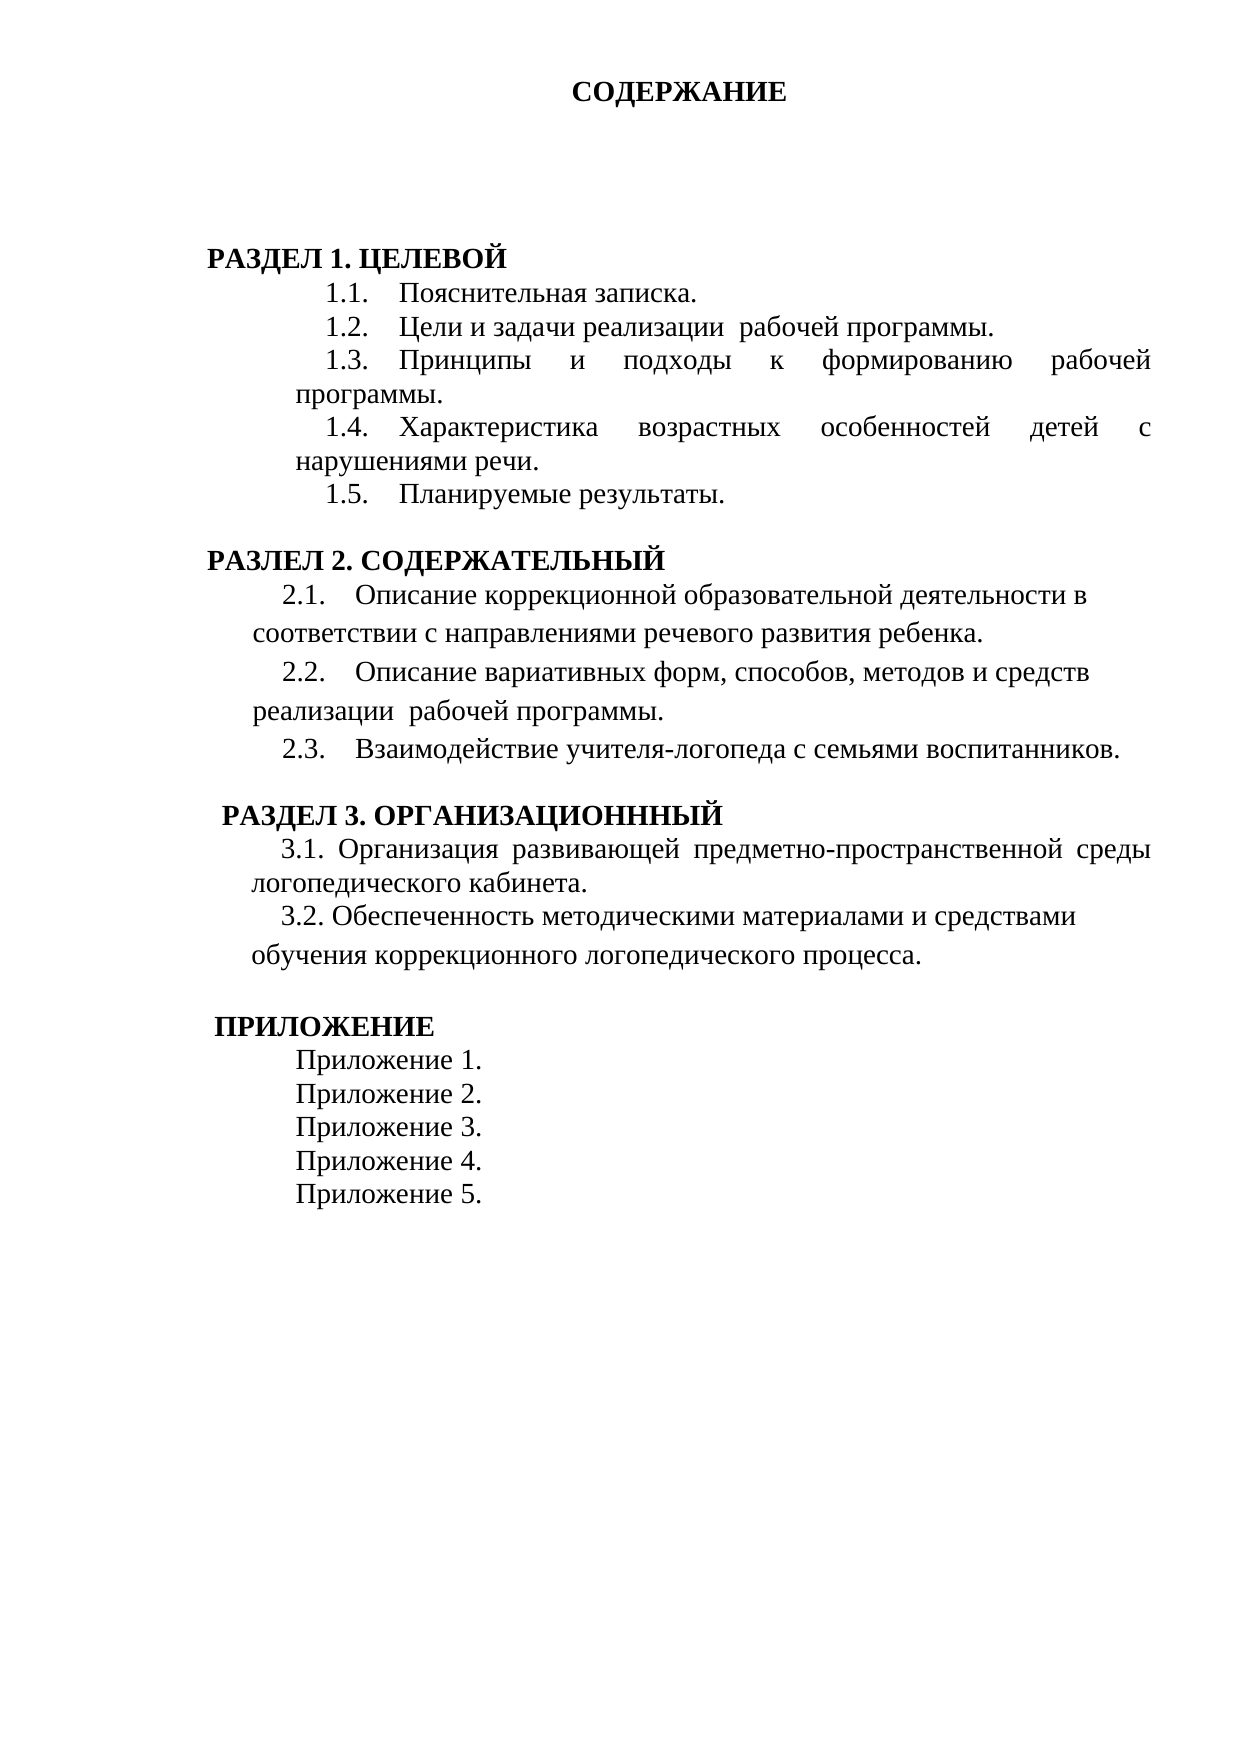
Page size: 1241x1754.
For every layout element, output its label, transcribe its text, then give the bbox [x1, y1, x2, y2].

list 2.1. Описание коррекционной образовательной деятельности в соответствии с направлениями речевого развития ребенка. [252, 577, 1152, 649]
text РАЗЛЕЛ 2. СОДЕРЖАТЕЛЬНЫЙ [177, 543, 1152, 577]
list 2.3. Взаимодействие учителя-логопеда с семьями воспитанников. [252, 731, 1152, 765]
text РАЗДЕЛ 1. ЦЕЛЕВОЙ [177, 242, 1152, 275]
list 3.2. Обеспеченность методическими материалами и средствами обучения коррекционного логопедического процесса. [251, 898, 1152, 970]
text ПРИЛОЖЕНИЕ [177, 1009, 1152, 1042]
list Пояснительная записка. [295, 275, 1152, 309]
list 2.2. Описание вариативных форм, способов, методов и средств реализации рабочей программы. [252, 654, 1152, 726]
text Приложение 3. [266, 1109, 1152, 1143]
text СОДЕРЖАНИЕ [177, 74, 1152, 107]
text Приложение 2. [266, 1076, 1152, 1109]
text Приложение 1. [266, 1042, 1152, 1076]
list Цели и задачи реализации рабочей программы. [295, 309, 1152, 342]
text Приложение 4. [266, 1143, 1152, 1177]
text Приложение 5. [266, 1177, 1152, 1210]
list 3.1. Организация развивающей предметно-пространственной среды логопедического кабинета. [251, 831, 1152, 898]
list Принципы и подходы к формированию рабочей программы. [295, 342, 1152, 409]
list Планируемые результаты. [295, 476, 1152, 510]
list Характеристика возрастных особенностей детей с нарушениями речи. [295, 409, 1152, 476]
list РАЗДЕЛ 3. ОРГАНИЗАЦИОНННЫЙ [192, 798, 1152, 831]
